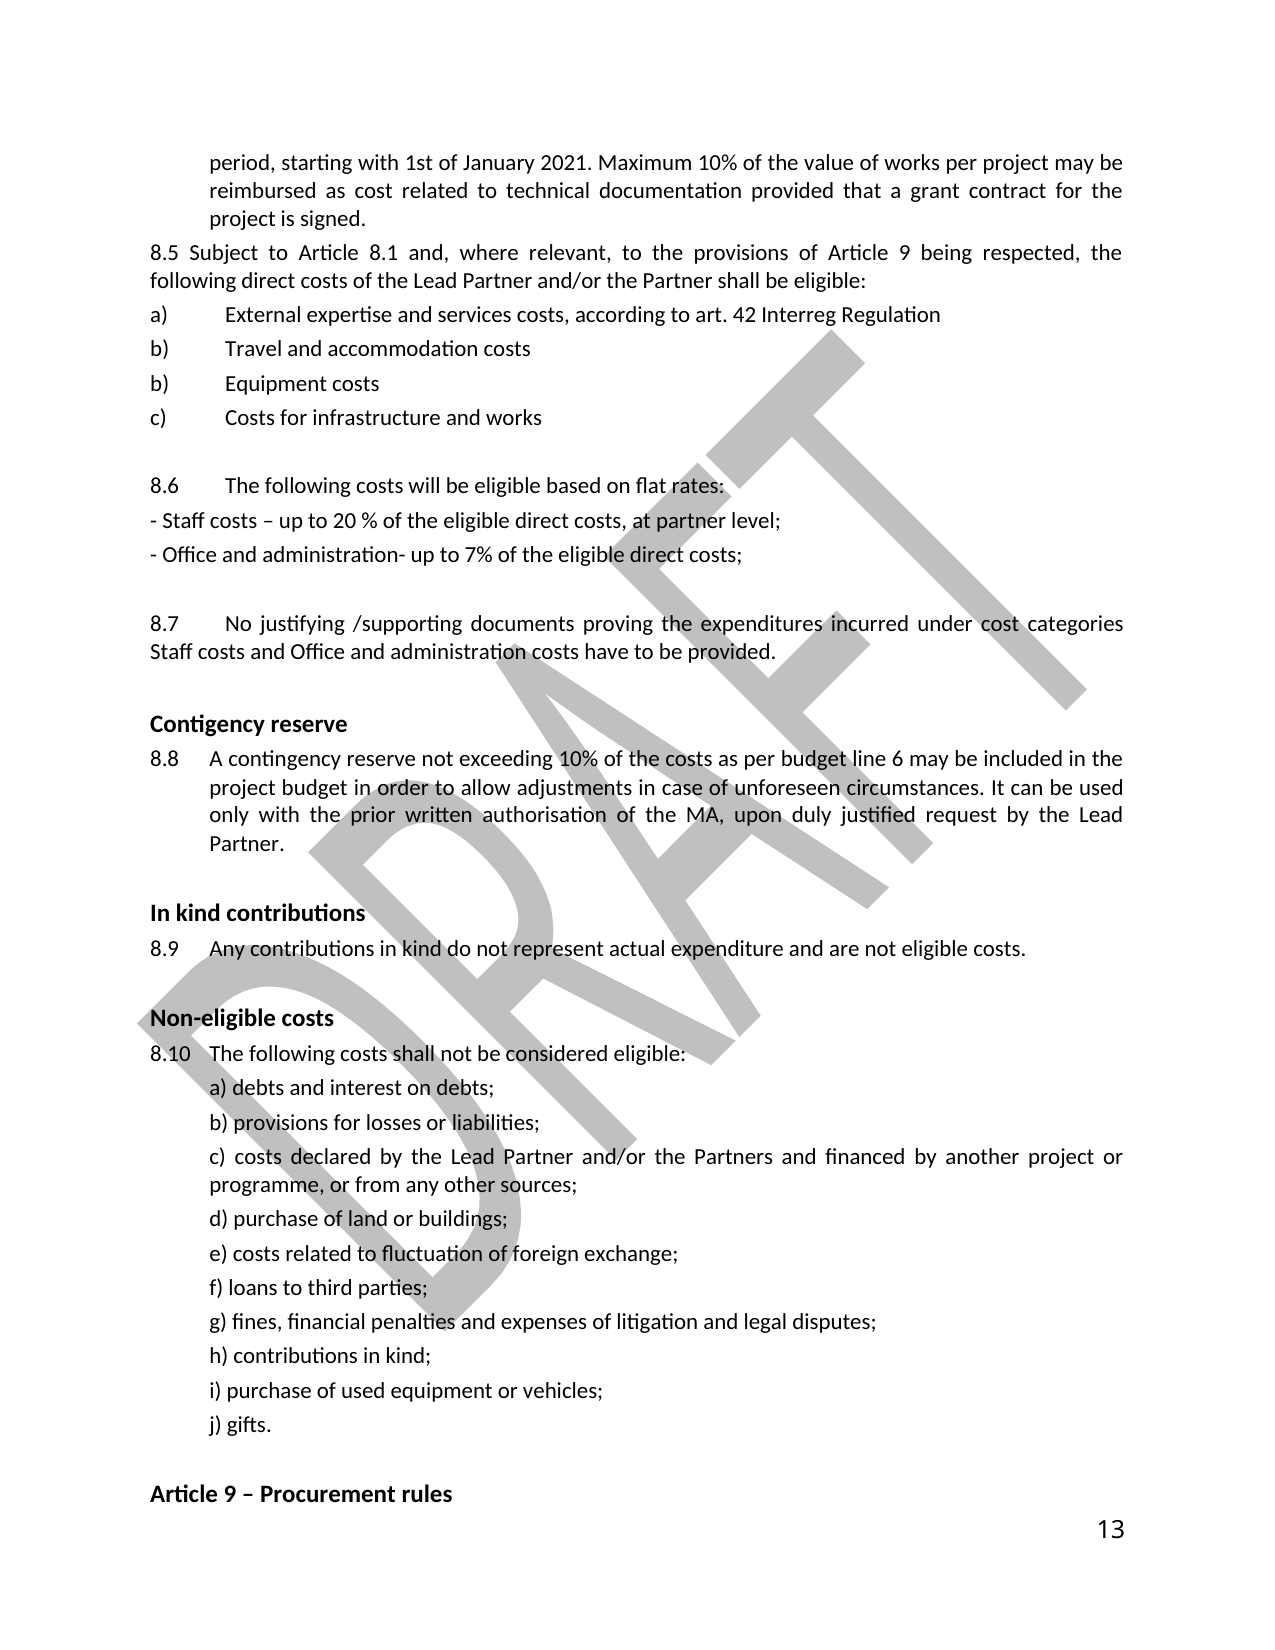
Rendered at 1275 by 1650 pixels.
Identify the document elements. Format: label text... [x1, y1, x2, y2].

text f) loans to third parties; [209, 1273, 1125, 1301]
text d) purchase of land or buildings; [209, 1204, 1125, 1232]
text i) purchase of used equipment or vehicles; [209, 1376, 1125, 1404]
text 8.10 The following costs shall not be considered eligible: [150, 1039, 1125, 1067]
text - Office and administration- up to 7% of the eligible direct costs; [150, 540, 1125, 568]
text Article 9 – Procurement rules [150, 1478, 1125, 1509]
text g) fines, financial penalties and expenses of litigation and legal disputes; [209, 1307, 1125, 1335]
text c) costs declared by the Lead Partner and/or the Partners and financed by another project or programme, or from any other sources; [209, 1142, 1125, 1198]
text j) gifts. [209, 1410, 1125, 1438]
text b) Equipment costs [150, 369, 1125, 397]
text h) contributions in kind; [209, 1341, 1125, 1369]
text - Staff costs – up to 20 % of the eligible direct costs, at partner level; [150, 506, 1125, 534]
text b) Travel and accommodation costs [150, 334, 1125, 363]
text 8.8 A contingency reserve not exceeding 10% of the costs as per budget line 6 may be included in the project budget in order to allow adjustments in case of unforeseen circumstances. It can be used only with the prior written authorisation of the MA, upon duly justified request by the Lead Partner. [150, 744, 1125, 857]
text c) Costs for infrastructure and works [150, 403, 1125, 431]
text 8.7 No justifying /supporting documents proving the expenditures incurred under cost categories Staff costs and Office and administration costs have to be provided. [150, 609, 1125, 665]
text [150, 148, 1125, 232]
text Contigency reserve [150, 708, 1125, 738]
text 8.9 Any contributions in kind do not represent actual expenditure and are not eligible costs. [150, 934, 1125, 962]
text a) External expertise and services costs, according to art. 42 Interreg Regulation [150, 300, 1125, 328]
text Non-eligible costs [150, 1002, 1125, 1033]
text 8.6 The following costs will be eligible based on flat rates: [150, 472, 1125, 500]
text e) costs related to fluctuation of foreign exchange; [209, 1239, 1125, 1267]
text In kind contributions [150, 897, 1125, 928]
text b) provisions for losses or liabilities; [209, 1108, 1125, 1136]
text 8.5 Subject to Article 8.1 and, where relevant, to the provisions of Article 9 being respected, the following direct costs of the Lead Partner and/or the Partner shall be eligible: [150, 238, 1125, 294]
text a) debts and interest on debts; [209, 1073, 1125, 1102]
